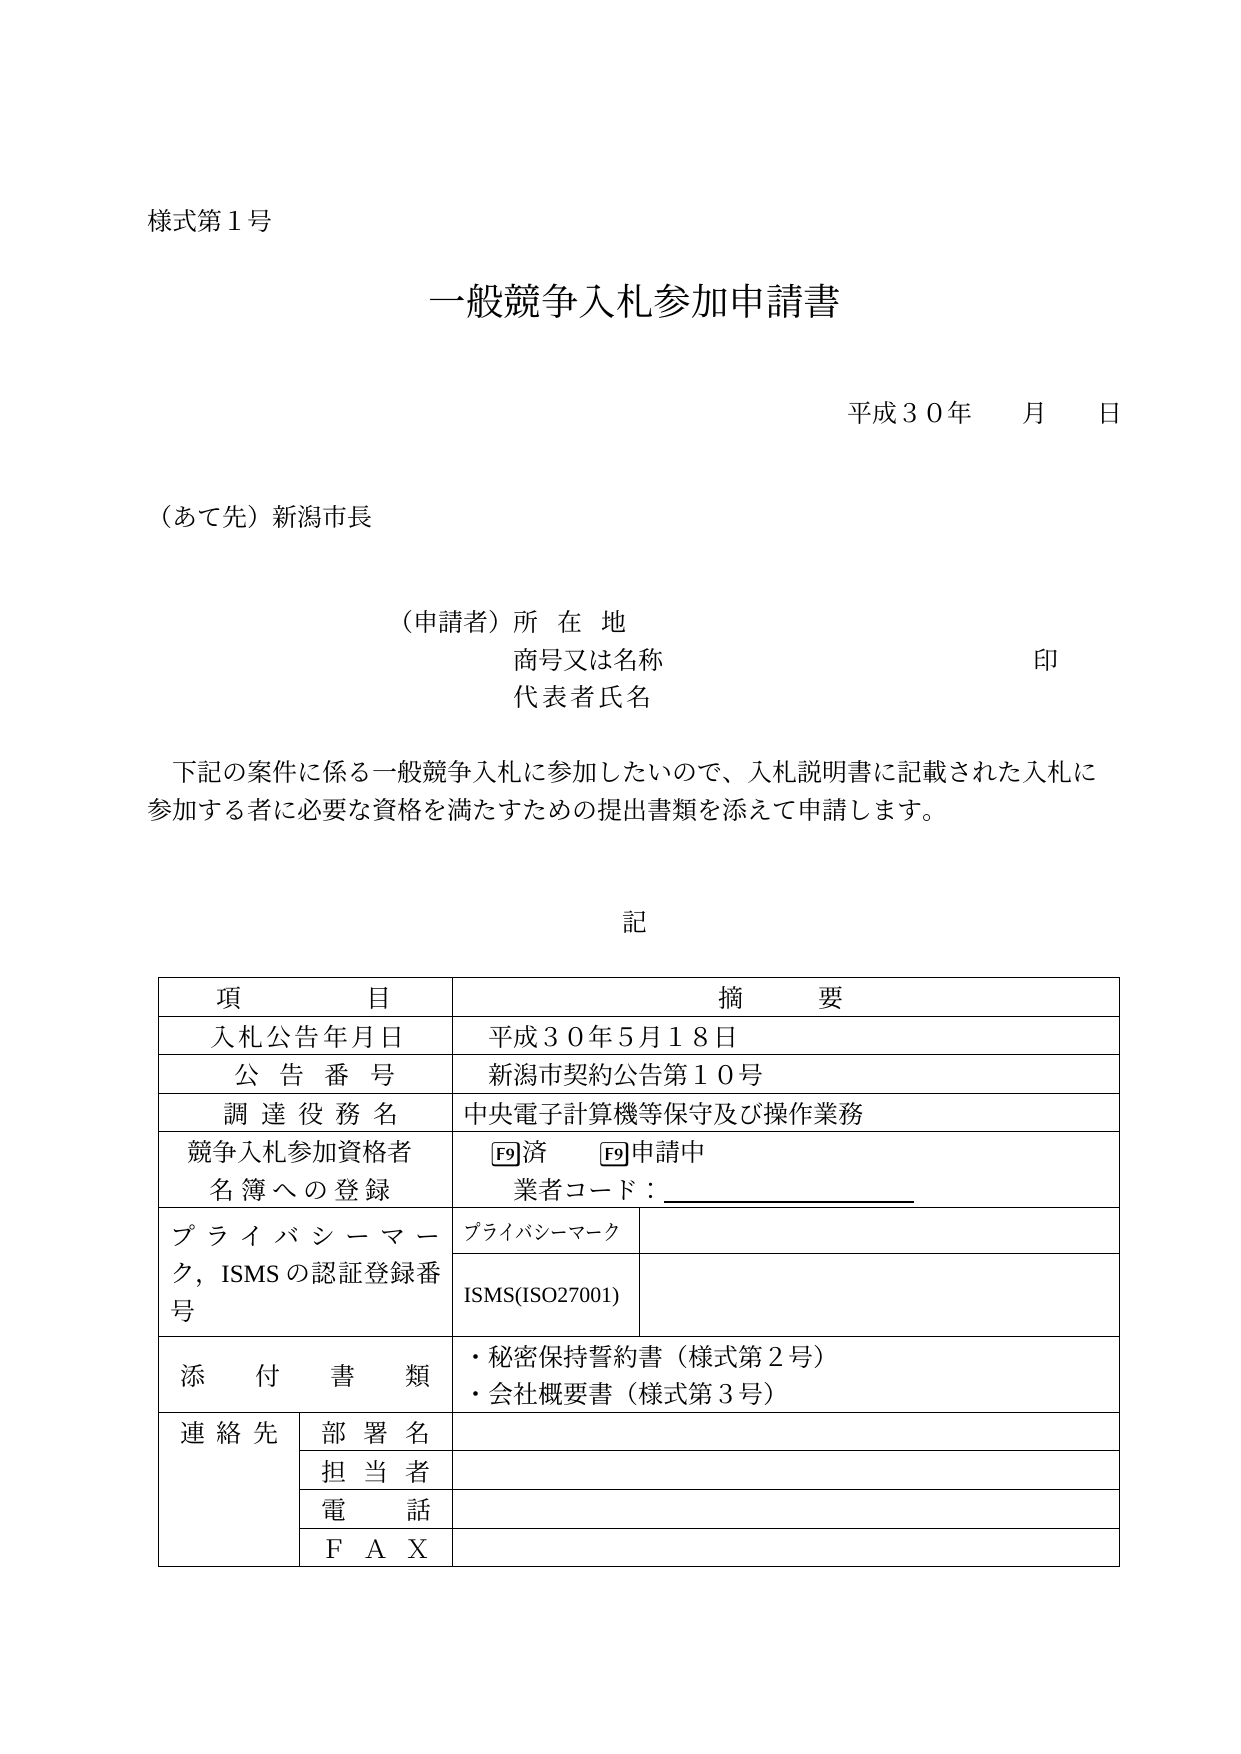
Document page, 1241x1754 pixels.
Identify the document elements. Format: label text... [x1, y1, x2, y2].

text 商号又は名称 印 [148, 639, 1117, 677]
table_cell ・秘密保持誓約書（様式第２号） ・会社概要書（様式第３号） [453, 1337, 1119, 1412]
table_cell プライバシーマーク，ISMSの認証登録番号 [159, 1208, 452, 1336]
table_cell 入札公告年月日 [159, 1017, 452, 1054]
table_cell ＦＡＸ [300, 1529, 452, 1566]
table_cell プライバシーマーク [453, 1208, 639, 1253]
table_cell 連絡先 [159, 1413, 299, 1566]
table_cell 中央電子計算機等保守及び操作業務 [453, 1094, 1119, 1131]
table_cell 調達役務名 [159, 1094, 452, 1131]
text （申請者）所在地 [148, 602, 1117, 639]
table_cell 添付書類 [159, 1337, 452, 1412]
table_cell 新潟市契約公告第１０号 [453, 1055, 1119, 1093]
text 様式第１号 [148, 202, 1122, 238]
table_cell [640, 1208, 1119, 1253]
text 下記の案件に係る一般競争入札に参加したいので、入札説明書に記載された入札に参加する者に必要な資格を満たすための提出書類を添えて申請します。 [148, 752, 1122, 827]
table_cell ISMS(ISO27001) [453, 1254, 639, 1336]
table_cell [453, 1529, 1119, 1566]
text 一般競争入札参加申請書 [148, 272, 1122, 326]
table_cell 競争入札参加資格者 名簿への登録 [159, 1132, 452, 1207]
table_cell 公告番号 [159, 1055, 452, 1093]
text 平成３０年 月 日 [148, 394, 1122, 430]
text 記 [148, 902, 1122, 939]
table_cell [453, 1413, 1119, 1450]
table_cell 済 申請中 業者コード： [453, 1132, 1119, 1207]
text 代表者氏名 [148, 677, 1117, 714]
table_cell [453, 1490, 1119, 1527]
table_cell [453, 1451, 1119, 1489]
table_cell [640, 1254, 1119, 1336]
table_cell 部署名 [300, 1413, 452, 1450]
table_cell 平成３０年５月１８日 [453, 1017, 1119, 1054]
table_header 摘 要 [453, 978, 1119, 1016]
text （あて先）新潟市長 [148, 498, 1122, 534]
table_cell 電話 [300, 1490, 452, 1527]
table_header 項 目 [159, 978, 452, 1016]
table_cell 担当者 [300, 1451, 452, 1489]
